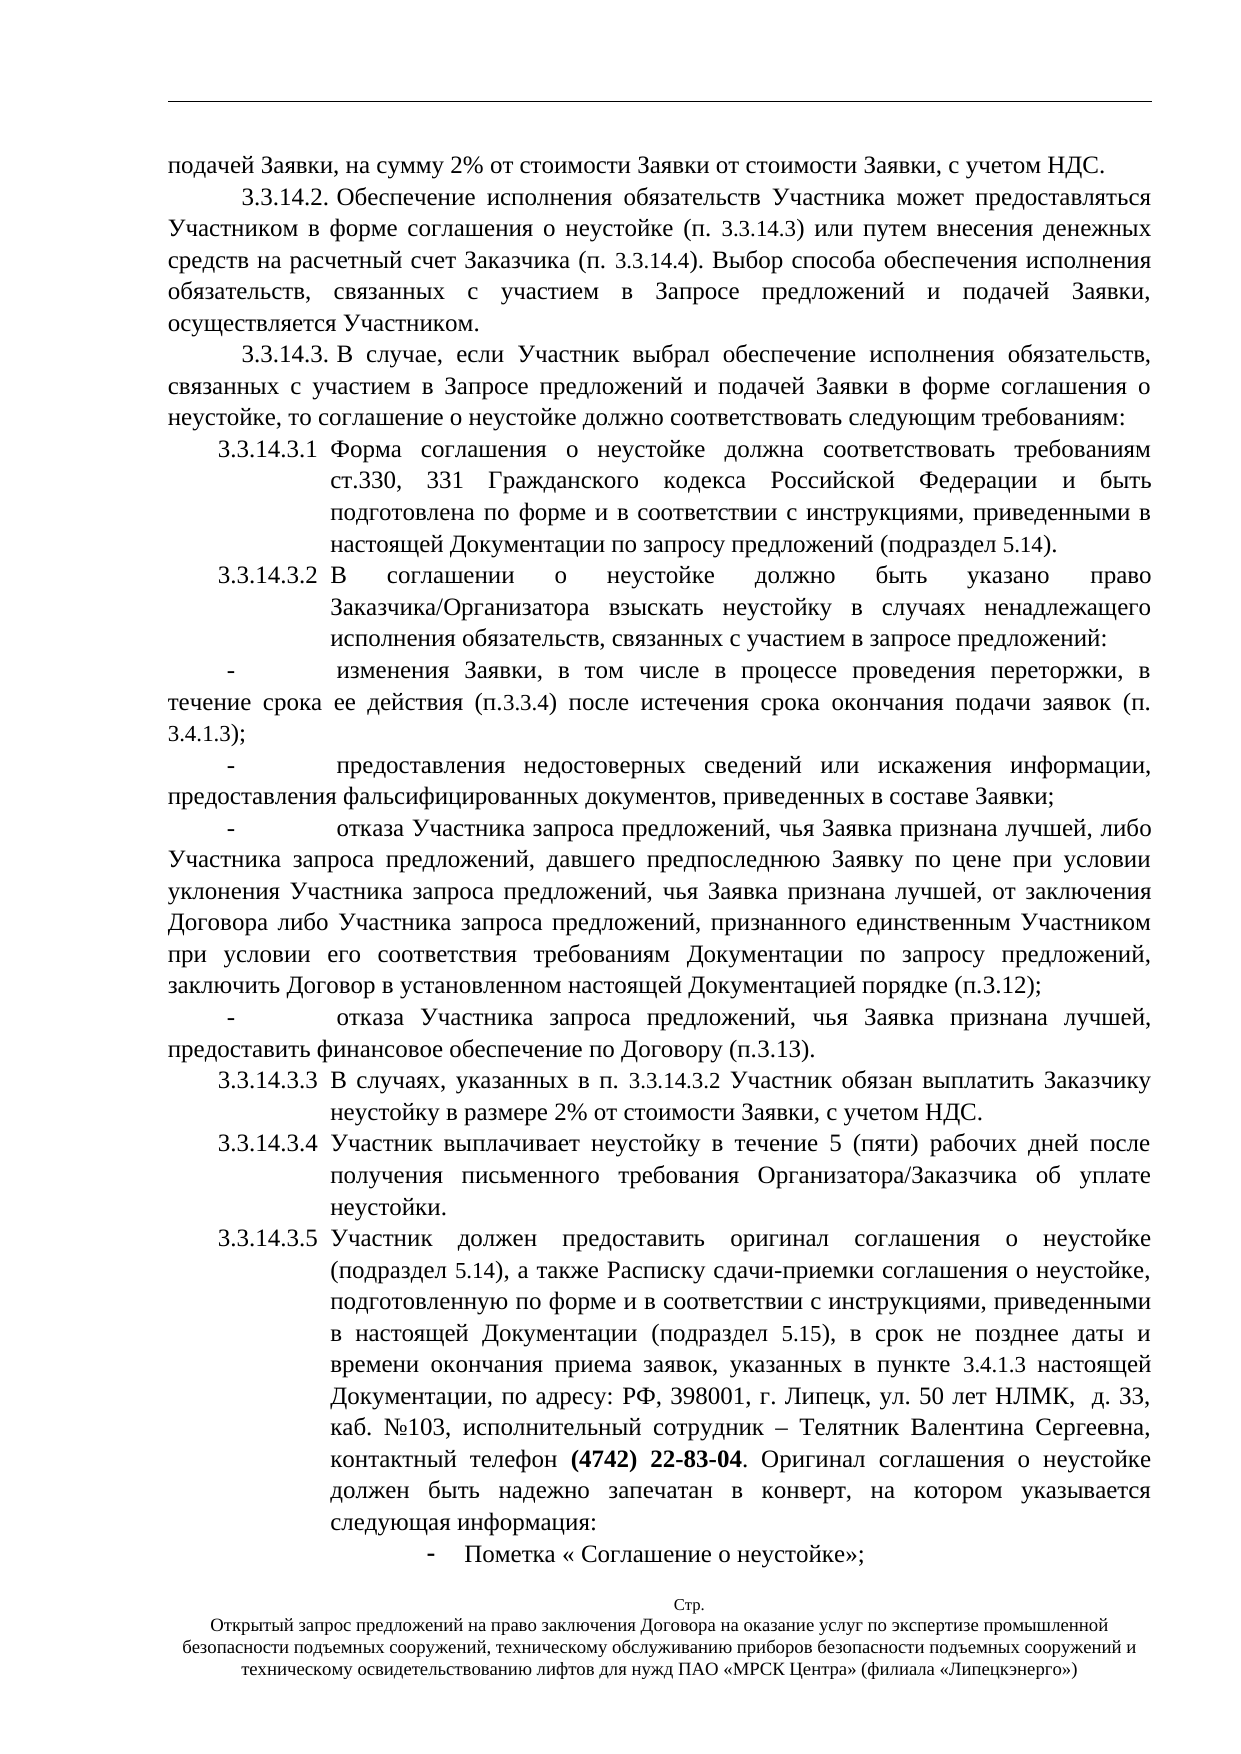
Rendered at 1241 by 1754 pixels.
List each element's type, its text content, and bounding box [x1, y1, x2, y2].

list В соглашении о неустойке должно быть указано право Заказчика/Организатора взыскать неустойку в случаях ненадлежащего исполнения обязательств, связанных с участием в запросе предложений: [218, 560, 1152, 652]
list В случае, если Участник выбрал обеспечение исполнения обязательств, связанных с участием в Запросе предложений и подачей Заявки в форме соглашения о неустойке, то соглашение о неустойке должно соответствовать следующим требованиям: [168, 339, 1152, 431]
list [168, 150, 1152, 179]
list В случаях, указанных в п. -3.3.14.3.2 Участник обязан выплатить Заказчику неустойку в размере 2% от стоимости Заявки, с учетом НДС. [218, 1065, 1152, 1126]
list Участник должен предоставить оригинал соглашения о неустойке (подраздел 5.14), а также Расписку сдачи-приемки соглашения о неустойке, подготовленную по форме и в соответствии с инструкциями, приведенными в настоящей Документации (подраздел 5.15), в срок не позднее даты и времени окончания приема заявок, указанных в пункте 3.4.1.3 настоящей Документации, по адресу: РФ, 398001, г. Липецк, ул. 50 лет НЛМК, д. 33, каб. №103, исполнительный сотрудник – Телятник Валентина Сергеевна, контактный телефон (4742) 22-83-04. Оригинал соглашения о неустойке должен быть надежно запечатан в конверт, на котором указывается следующая информация: [218, 1223, 1152, 1536]
list отказа Участника запроса предложений, чья Заявка признана лучшей, предоставить финансовое обеспечение по Договору (п.3.13). [168, 1002, 1152, 1062]
list предоставления недостоверных сведений или искажения информации, предоставления фальсифицированных документов, приведенных в составе Заявки; [168, 750, 1152, 810]
list изменения Заявки, в том числе в процессе проведения переторжки, в течение срока ее действия (п.3.3.4) после истечения срока окончания подачи заявок (п. 3.4.1.3); [168, 655, 1152, 747]
list Пометка « Соглашение о неустойке»; [427, 1539, 1152, 1567]
list Обеспечение исполнения обязательств Участника может предоставляться Участником в форме соглашения о неустойке (п. 3.3.14.3) или путем внесения денежных средств на расчетный счет Заказчика (п. 3.3.14.4). Выбор способа обеспечения исполнения обязательств, связанных с участием в Запросе предложений и подачей Заявки, осуществляется Участником. [168, 182, 1152, 337]
list Участник выплачивает неустойку в течение 5 (пяти) рабочих дней после получения письменного требования Организатора/Заказчика об уплате неустойки. [218, 1128, 1152, 1220]
list отказа Участника запроса предложений, чья Заявка признана лучшей, либо Участника запроса предложений, давшего предпоследнюю Заявку по цене при условии уклонения Участника запроса предложений, чья Заявка признана лучшей, от заключения Договора либо Участника запроса предложений, признанного единственным Участником при условии его соответствия требованиям Документации по запросу предложений, заключить Договор в установленном настоящей Документацией порядке (п.3.12); [168, 813, 1152, 999]
list Форма соглашения о неустойке должна соответствовать требованиям ст.330, 331 Гражданского кодекса Российской Федерации и быть подготовлена по форме и в соответствии с инструкциями, приведенными в настоящей Документации по запросу предложений (подраздел 5.14). [218, 434, 1152, 557]
